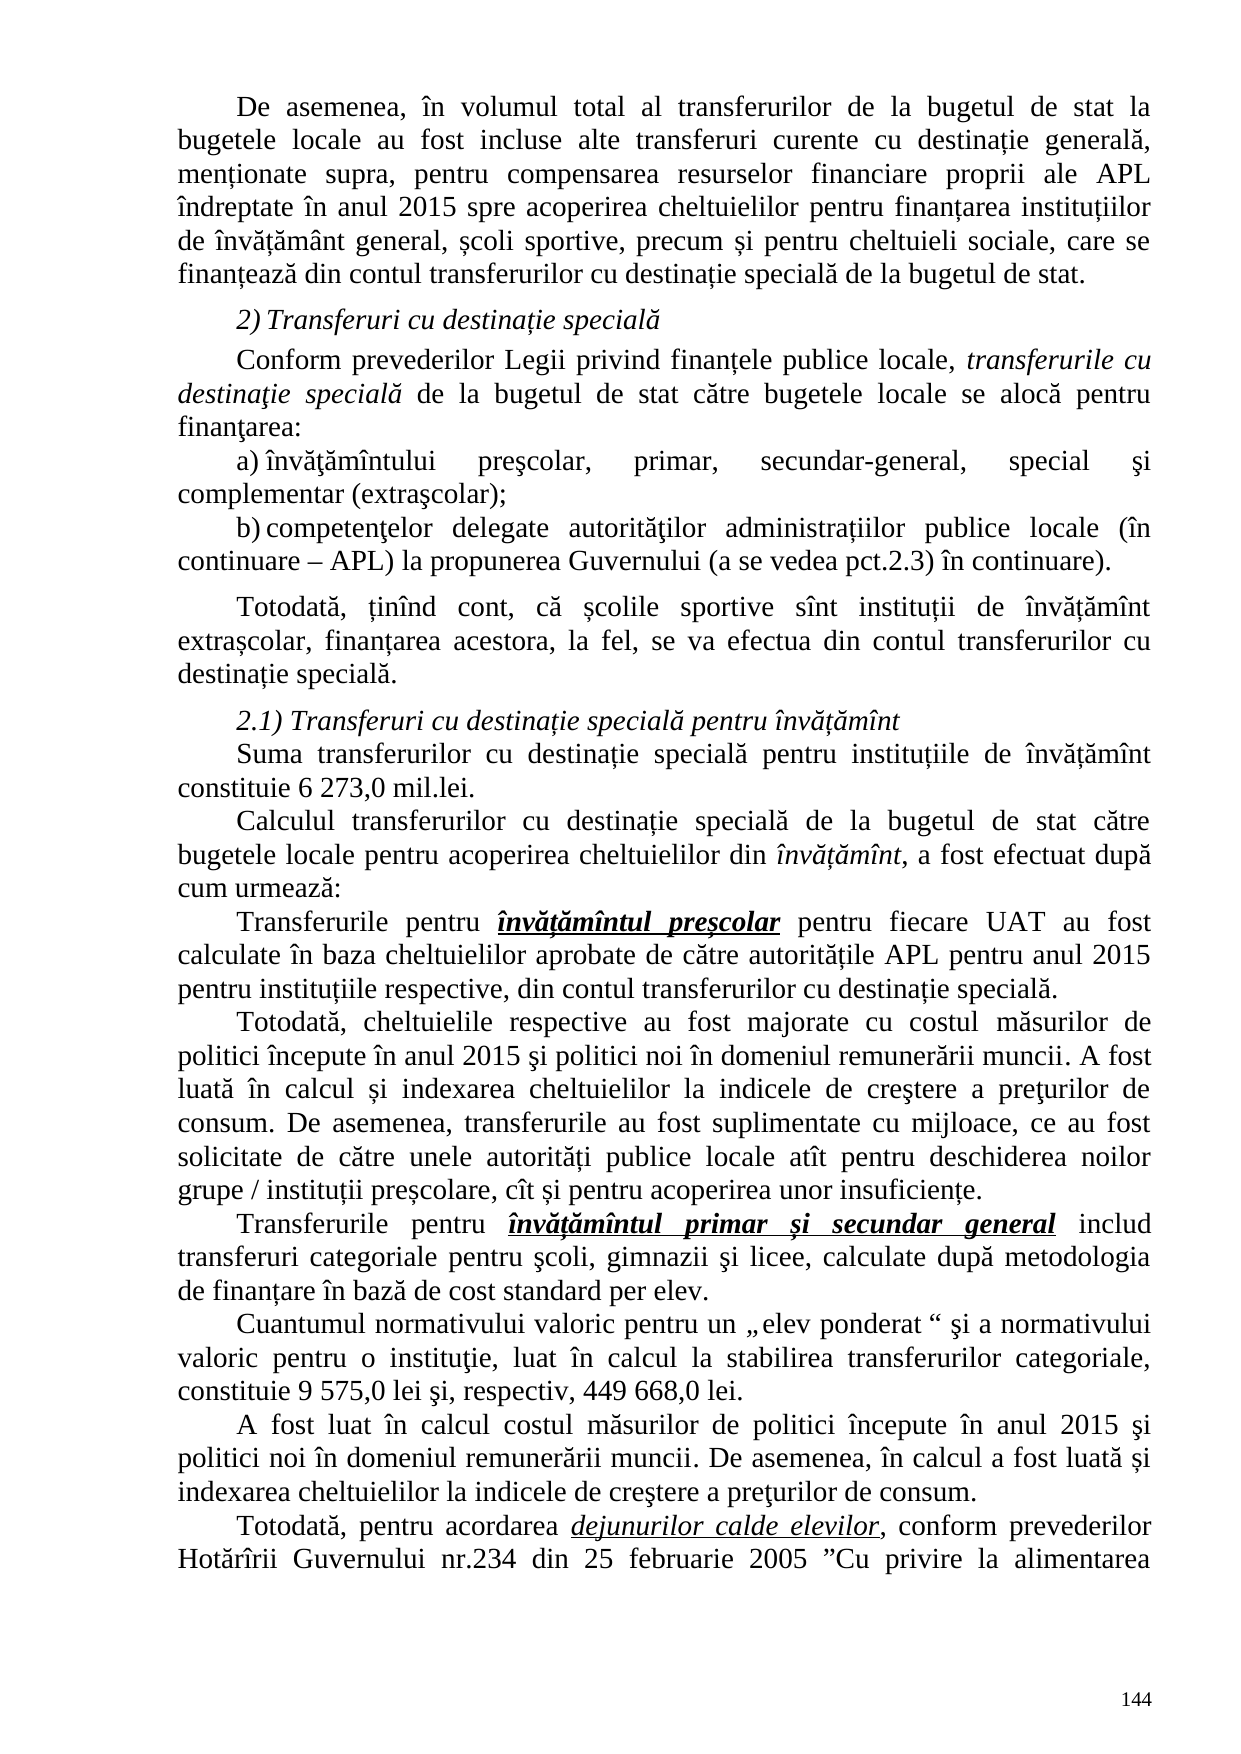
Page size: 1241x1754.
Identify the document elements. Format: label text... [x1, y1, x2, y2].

list competenţelor delegate autorităţilor administrațiilor publice locale (în continuare – APL) la propunerea Guvernului (a se vedea pct.2.3) în continuare). [177, 510, 1152, 577]
text Transferurile pentru învățămîntul primar și secundar general includ transferuri categoriale pentru şcoli, gimnazii şi licee, calculate după metodologia de finanțare în bază de cost standard per elev. [177, 1206, 1152, 1306]
text De asemenea, în volumul total al transferurilor de la bugetul de stat la bugetele locale au fost incluse alte transferuri curente cu destinație generală, menționate supra, pentru compensarea resurselor financiare proprii ale APL îndreptate în anul 2015 spre acoperirea cheltuielilor pentru finanțarea instituțiilor de învățământ general, școli sportive, precum și pentru cheltuieli sociale, care se finanțează din contul transferurilor cu destinație specială de la bugetul de stat. [177, 89, 1152, 290]
list Transferuri cu destinație specială [177, 302, 1152, 336]
list Totodată, cheltuielile respective au fost majorate cu costul măsurilor de politici începute în anul 2015 şi politici noi în domeniul remunerării muncii. A fost luată în calcul și indexarea cheltuielilor la indicele de creştere a preţurilor de consum. De asemenea, transferurile au fost suplimentate cu mijloace, ce au fost solicitate de către unele autorități publice locale atît pentru deschiderea noilor grupe / instituții preșcolare, cît și pentru acoperirea unor insuficiențe. [177, 1004, 1152, 1206]
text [177, 1508, 1152, 1575]
text Suma transferurilor cu destinație specială pentru instituțiile de învățămînt constituie 6 273,0 mil.lei. [177, 736, 1152, 803]
text A fost luat în calcul costul măsurilor de politici începute în anul 2015 şi politici noi în domeniul remunerării muncii. De asemenea, în calcul a fost luată și indexarea cheltuielilor la indicele de creştere a preţurilor de consum. [177, 1407, 1152, 1508]
list Conform prevederilor Legii privind finanțele publice locale, transferurile cu destinaţie specială de la bugetul de stat către bugetele locale se alocă pentru finanţarea: [177, 342, 1152, 443]
text Calculul transferurilor cu destinație specială de la bugetul de stat către bugetele locale pentru acoperirea cheltuielilor din învățămînt, a fost efectuat după cum urmează: [177, 803, 1152, 904]
text Transferurile pentru învățămîntul preșcolar pentru fiecare UAT au fost calculate în baza cheltuielilor aprobate de către autoritățile APL pentru anul 2015 pentru instituțiile respective, din contul transferurilor cu destinație specială. [177, 904, 1152, 1004]
text Cuantumul normativului valoric pentru un „elev ponderat “ şi a normativului valoric pentru o instituţie, luat în calcul la stabilirea transferurilor categoriale, constituie 9 575,0 lei şi, respectiv, 449 668,0 lei. [177, 1306, 1152, 1407]
text 2.1) Transferuri cu destinație specială pentru învățămînt [177, 703, 1152, 736]
text Totodată, ținînd cont, că școlile sportive sînt instituții de învățămînt extrașcolar, finanțarea acestora, la fel, se va efectua din contul transferurilor cu destinație specială. [177, 589, 1152, 690]
list învăţămîntului preşcolar, primar, secundar-general, special şi complementar (extraşcolar); [177, 443, 1152, 510]
